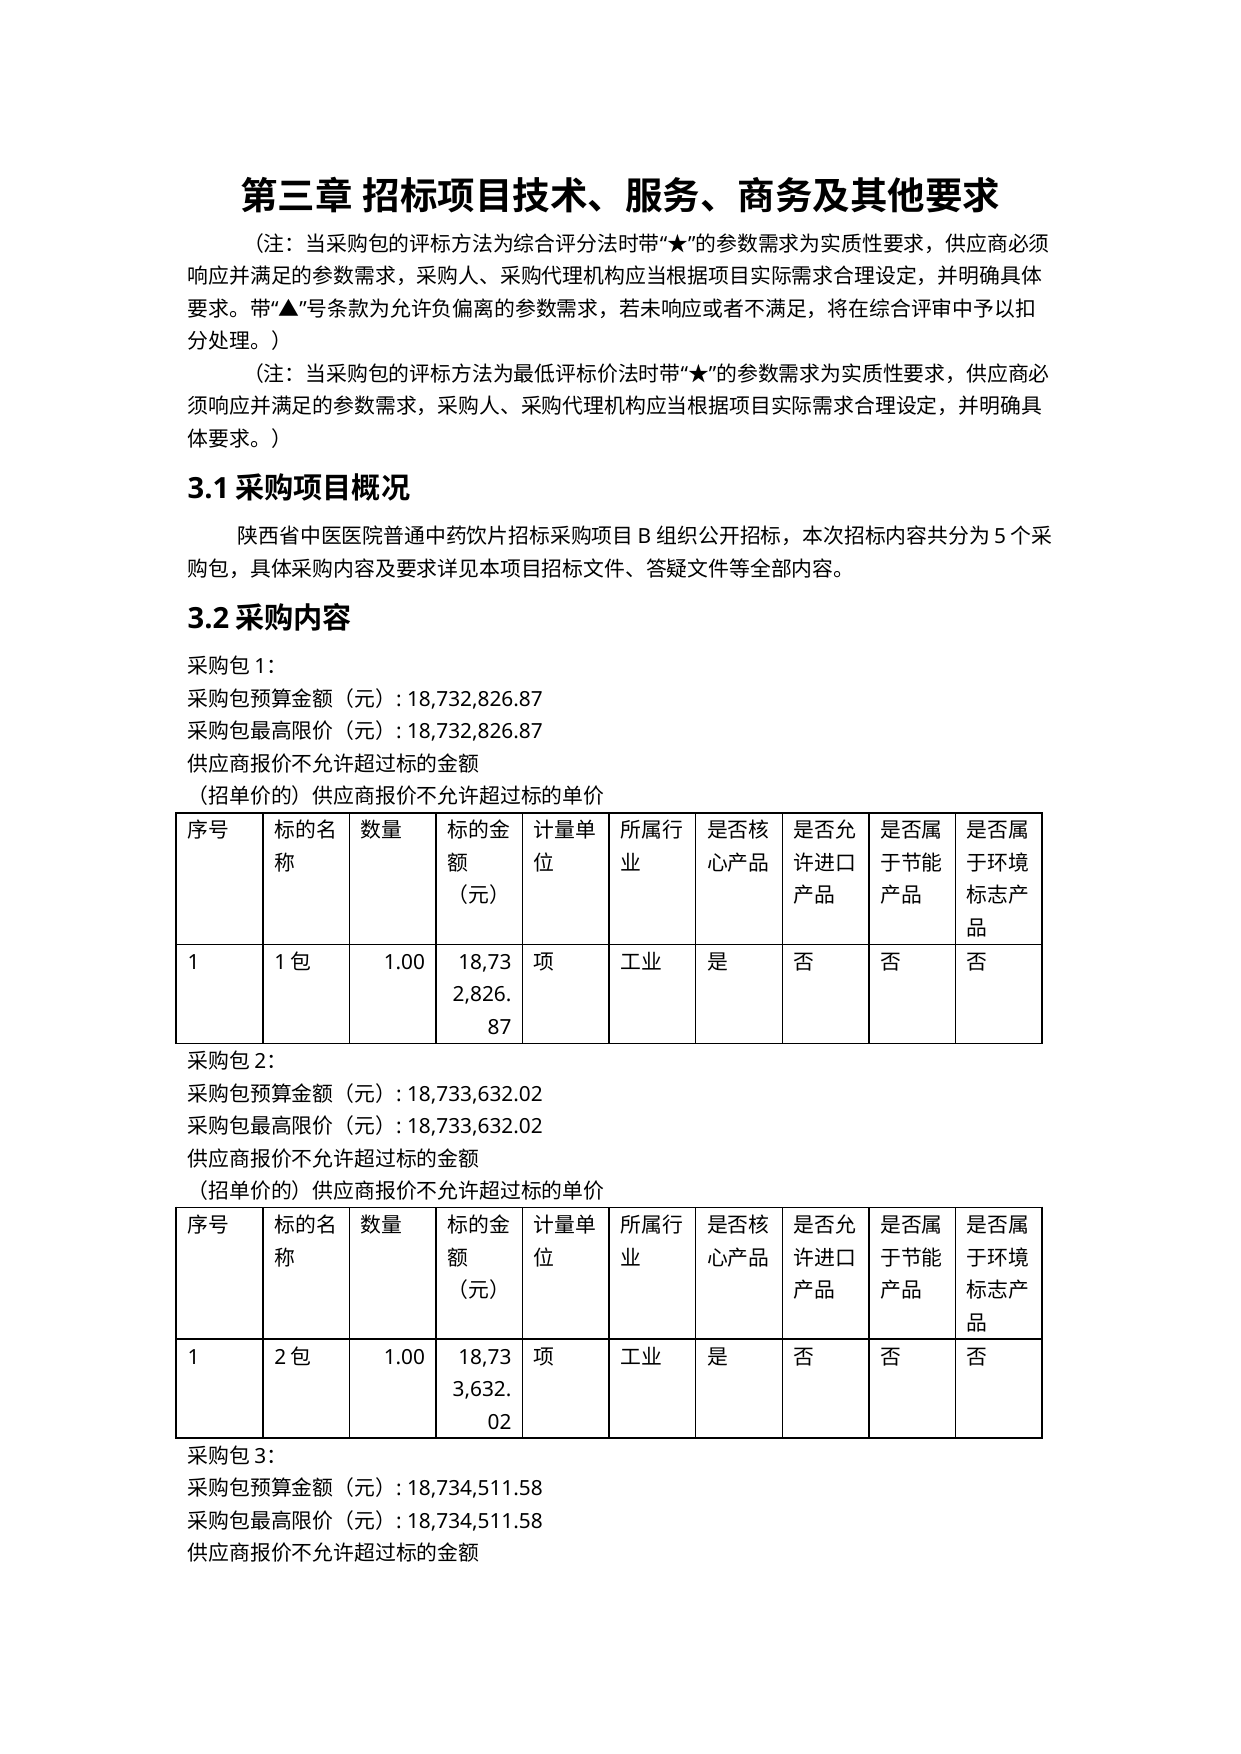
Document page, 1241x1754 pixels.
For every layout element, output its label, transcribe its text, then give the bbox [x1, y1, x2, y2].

text 采购包2： [187, 1044, 1053, 1077]
table_cell 1 [177, 945, 262, 1043]
text 采购包1： [187, 649, 1053, 682]
table_header 计量单位 [523, 1208, 608, 1338]
table_header 是否允许进口产品 [783, 814, 868, 943]
text 3.1采购项目概况 [187, 454, 1053, 519]
table_header 标的名称 [264, 814, 349, 943]
table_cell 1包 [264, 945, 349, 1043]
table_header 所属行业 [610, 814, 695, 943]
table_header 是否属于节能产品 [870, 1208, 955, 1338]
table_cell 18,733,632.02 [437, 1340, 522, 1437]
text （注：当采购包的评标方法为最低评标价法时带“★”的参数需求为实质性要求，供应商必须响应并满足的参数需求，采购人、采购代理机构应当根据项目实际需求合理设定，并明确具体要求。） [187, 357, 1053, 454]
table_header 序号 [177, 1208, 262, 1338]
table_header 是否属于环境标志产品 [956, 1208, 1041, 1338]
table_header 是否属于节能产品 [870, 814, 955, 943]
text 第三章 招标项目技术、服务、商务及其他要求 [187, 162, 1053, 227]
table_cell 1.00 [350, 1340, 435, 1437]
table_header 是否核心产品 [696, 814, 782, 943]
text 采购包3： [187, 1439, 1053, 1471]
table_cell 否 [956, 945, 1041, 1043]
text 供应商报价不允许超过标的金额 [187, 1142, 1053, 1174]
table_header 标的名称 [264, 1208, 349, 1338]
table_cell 否 [870, 945, 955, 1043]
table_cell 项 [523, 945, 608, 1043]
table_cell 2包 [264, 1340, 349, 1437]
table_cell 1 [177, 1340, 262, 1437]
table_header 序号 [177, 814, 262, 943]
text 供应商报价不允许超过标的金额 [187, 747, 1053, 779]
text 3.2采购内容 [187, 584, 1053, 649]
text 采购包预算金额（元）: 18,734,511.58 [187, 1471, 1053, 1504]
table_cell 1.00 [350, 945, 435, 1043]
text 陕西省中医医院普通中药饮片招标采购项目B 组织公开招标，本次招标内容共分为5个采购包，具体采购内容及要求详见本项目招标文件、答疑文件等全部内容。 [187, 519, 1053, 584]
table_header 是否允许进口产品 [783, 1208, 868, 1338]
table_cell 是 [696, 1340, 782, 1437]
text （注：当采购包的评标方法为综合评分法时带“★”的参数需求为实质性要求，供应商必须响应并满足的参数需求，采购人、采购代理机构应当根据项目实际需求合理设定，并明确具体要求。带“▲”号条款为允许负偏离的参数需求，若未响应或者不满足，将在综合评审中予以扣分处理。） [187, 227, 1053, 357]
table_header 是否属于环境标志产品 [956, 814, 1041, 943]
text 采购包最高限价（元）: 18,734,511.58 [187, 1504, 1053, 1536]
table_header 计量单位 [523, 814, 608, 943]
text 采购包最高限价（元）: 18,733,632.02 [187, 1109, 1053, 1142]
table_cell 否 [783, 1340, 868, 1437]
table_header 标的金额 （元） [437, 1208, 522, 1338]
table_cell 工业 [610, 1340, 695, 1437]
table_header 数量 [350, 814, 435, 943]
table_cell 否 [870, 1340, 955, 1437]
text 供应商报价不允许超过标的金额 [187, 1536, 1053, 1569]
table_cell 否 [783, 945, 868, 1043]
table_cell 否 [956, 1340, 1041, 1437]
text （招单价的）供应商报价不允许超过标的单价 [187, 1174, 1053, 1207]
text 采购包预算金额（元）: 18,733,632.02 [187, 1077, 1053, 1109]
table_cell 项 [523, 1340, 608, 1437]
table_header 标的金额 （元） [437, 814, 522, 943]
text 采购包预算金额（元）: 18,732,826.87 [187, 682, 1053, 714]
table_header 是否核心产品 [696, 1208, 782, 1338]
table_header 数量 [350, 1208, 435, 1338]
table_header 所属行业 [610, 1208, 695, 1338]
table_cell 工业 [610, 945, 695, 1043]
text 采购包最高限价（元）: 18,732,826.87 [187, 714, 1053, 747]
table_cell 18,732,826.87 [437, 945, 522, 1043]
table_cell 是 [696, 945, 782, 1043]
text （招单价的）供应商报价不允许超过标的单价 [187, 779, 1053, 812]
